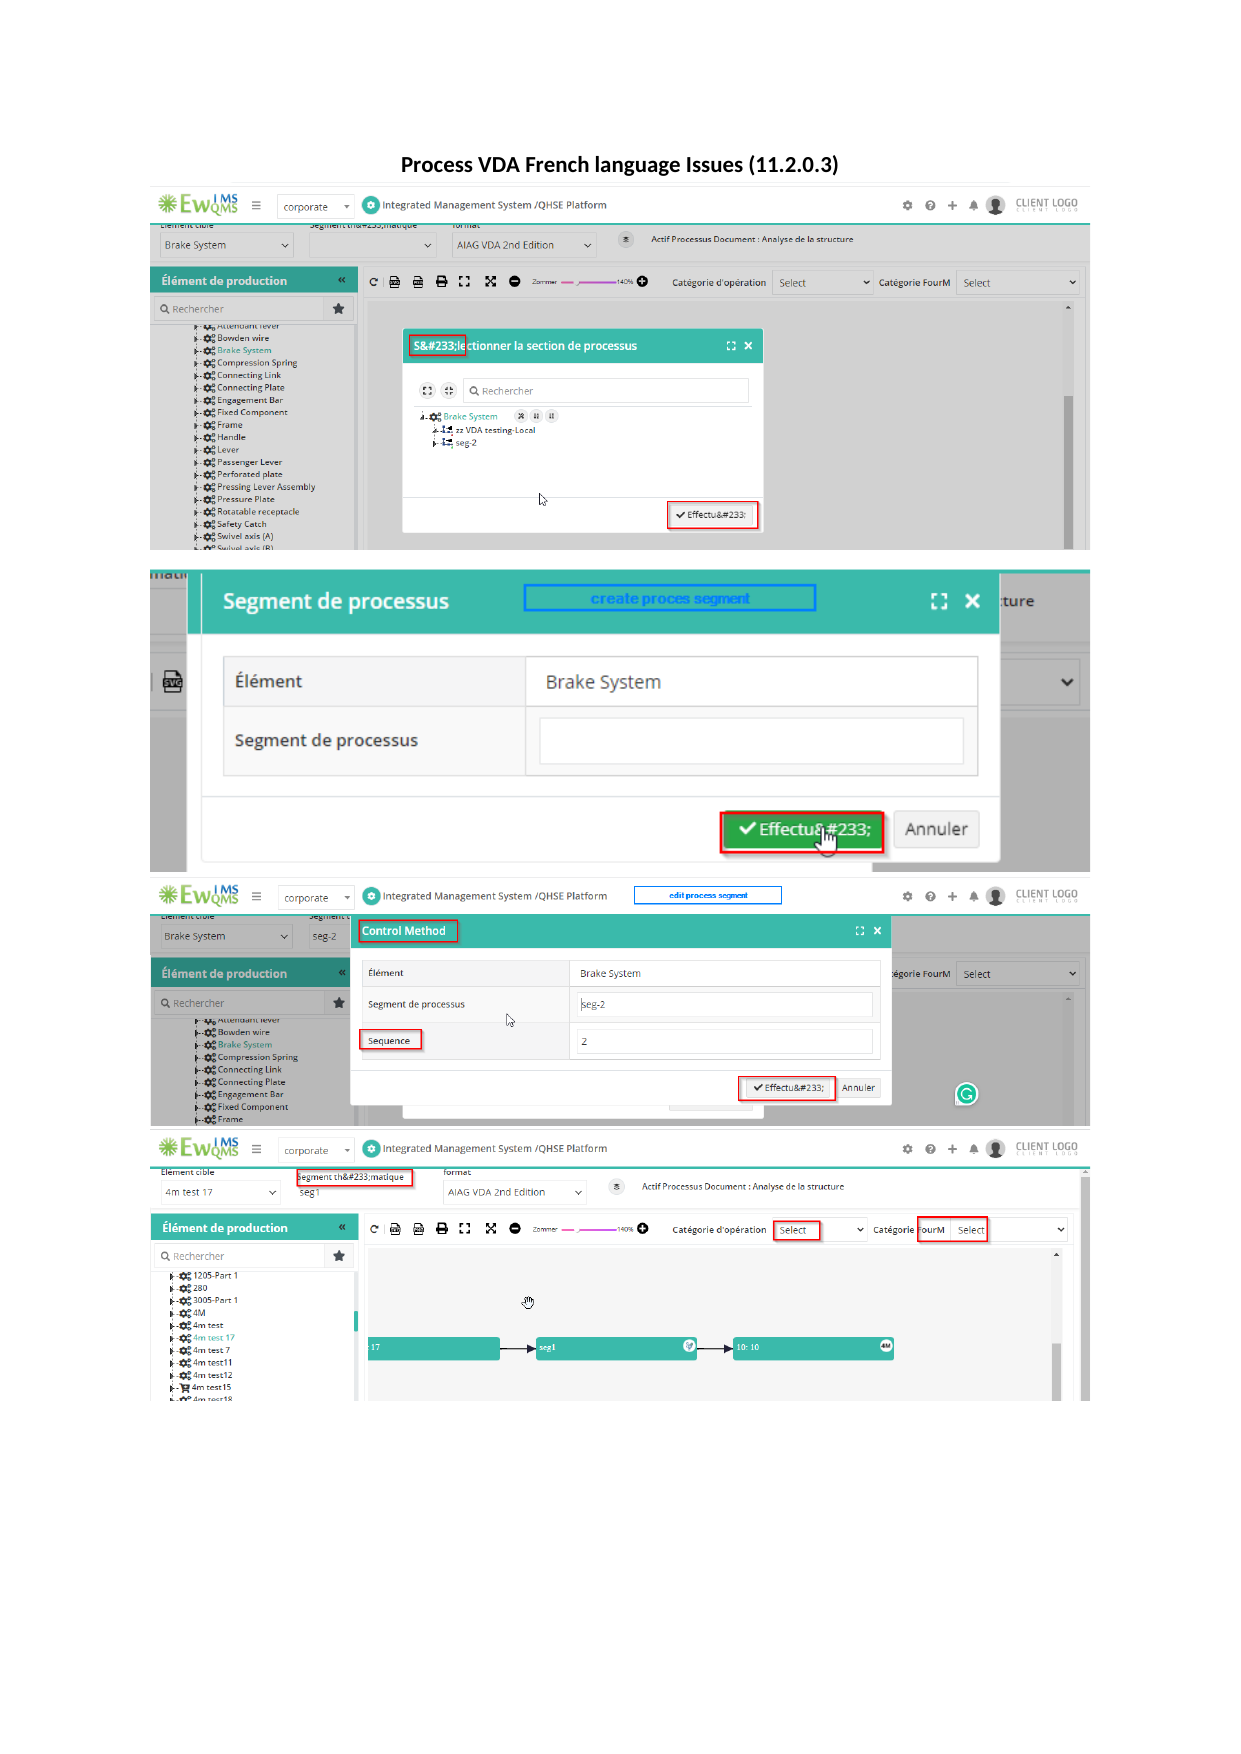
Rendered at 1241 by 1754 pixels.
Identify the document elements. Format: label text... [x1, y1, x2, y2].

picture [150, 182, 1091, 550]
picture [150, 554, 1091, 872]
picture [150, 1129, 1091, 1401]
picture [150, 875, 1091, 1126]
text Process VDA French language Issues (11.2.0.3) [150, 150, 1090, 182]
